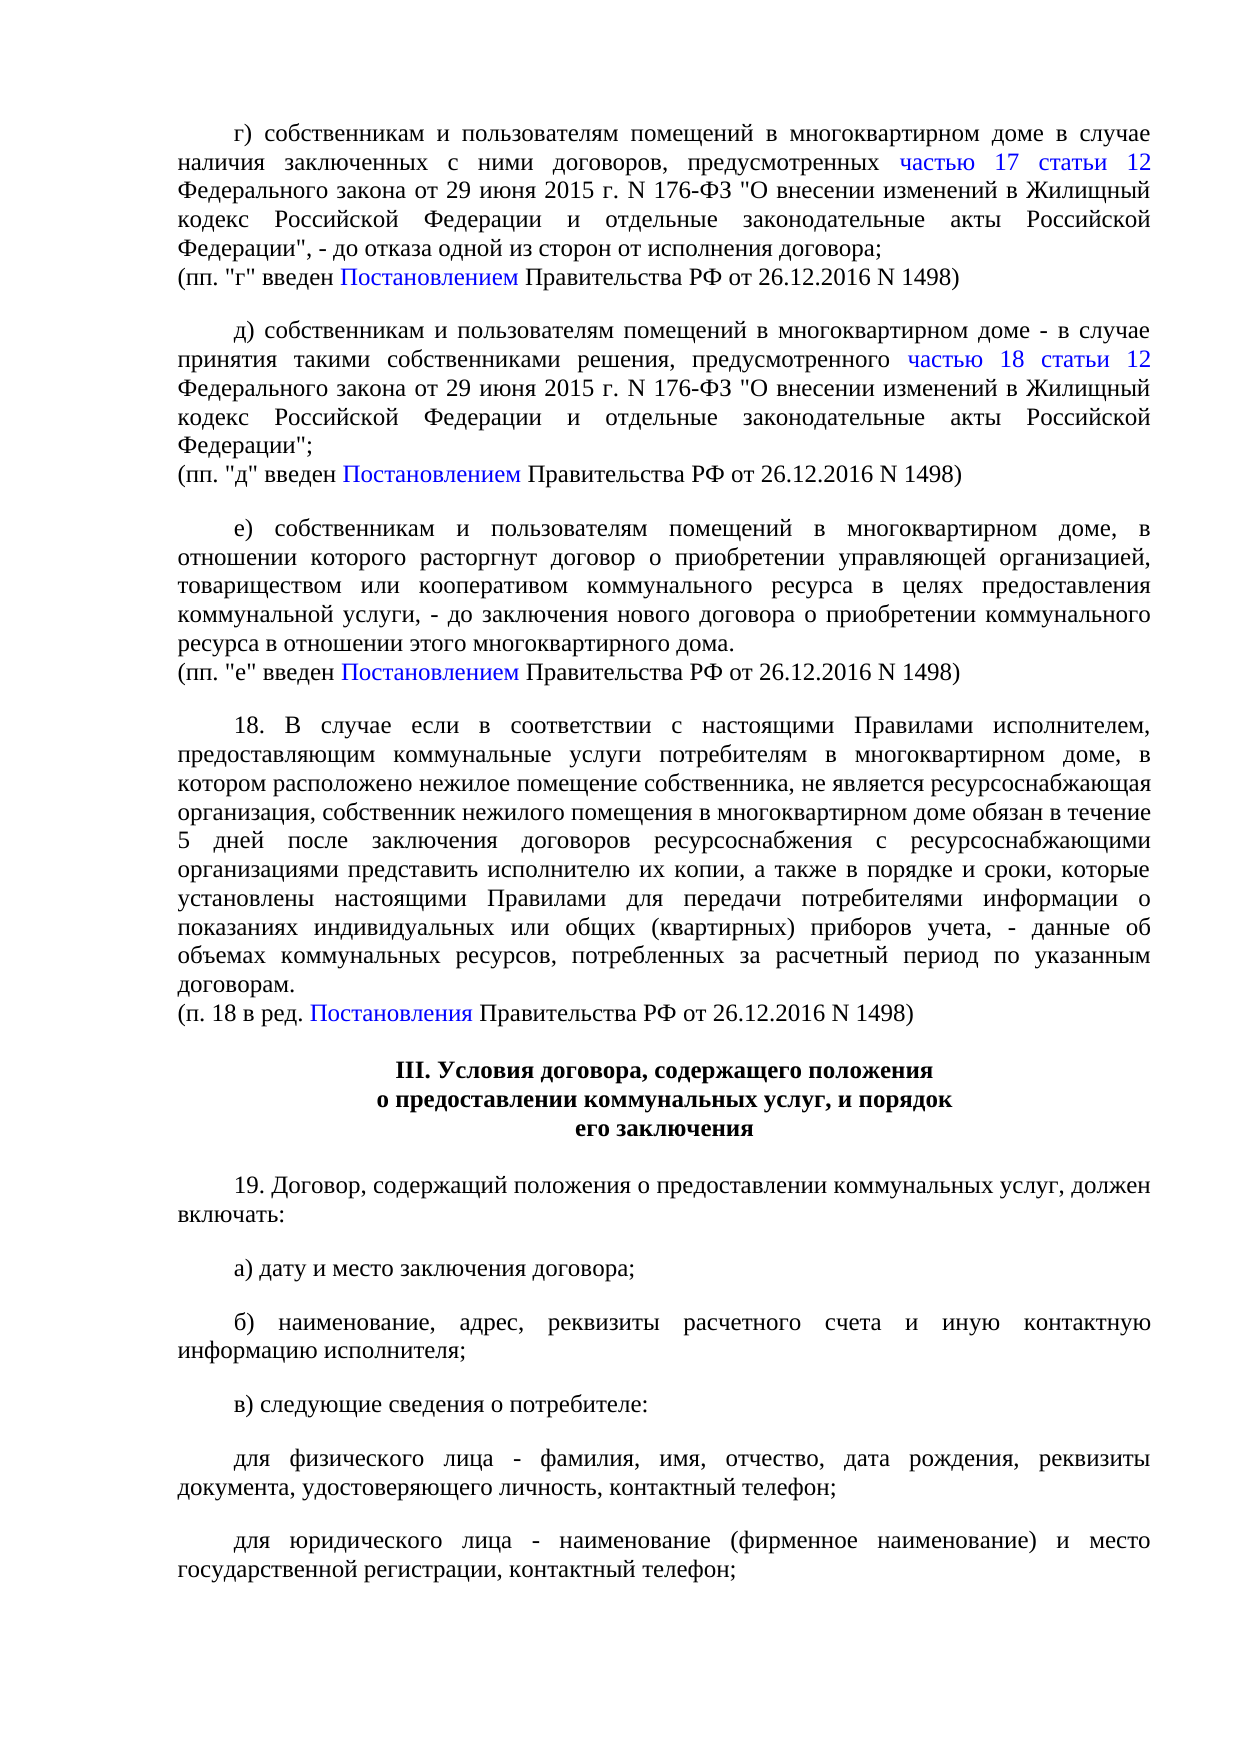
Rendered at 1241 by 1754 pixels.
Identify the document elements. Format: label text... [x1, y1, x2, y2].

text в) следующие сведения о потребителе: [177, 1389, 1152, 1418]
text д) собственникам и пользователям помещений в многоквартирном доме - в случае принятия такими собственниками решения, предусмотренного частью 18 статьи 12 Федерального закона от 29 июня 2015 г. N 176-ФЗ "О внесении изменений в Жилищный кодекс Российской Федерации и отдельные законодательные акты Российской Федерации"; [177, 316, 1152, 459]
text 19. Договор, содержащий положения о предоставлении коммунальных услуг, должен включать: [177, 1171, 1152, 1228]
text а) дату и место заключения договора; [177, 1253, 1152, 1282]
title о предоставлении коммунальных услуг, и порядок [177, 1084, 1152, 1113]
text 18. В случае если в соответствии с настоящими Правилами исполнителем, предоставляющим коммунальные услуги потребителям в многоквартирном доме, в котором расположено нежилое помещение собственника, не является ресурсоснабжающая организация, собственник нежилого помещения в многоквартирном доме обязан в течение 5 дней после заключения договоров ресурсоснабжения с ресурсоснабжающими организациями представить исполнителю их копии, а также в порядке и сроки, которые установлены настоящими Правилами для передачи потребителями информации о показаниях индивидуальных или общих (квартирных) приборов учета, - данные об объемах коммунальных ресурсов, потребленных за расчетный период по указанным договорам. [177, 711, 1152, 998]
title его заключения [177, 1113, 1152, 1142]
text б) наименование, адрес, реквизиты расчетного счета и иную контактную информацию исполнителя; [177, 1307, 1152, 1364]
text для физического лица - фамилия, имя, отчество, дата рождения, реквизиты документа, удостоверяющего личность, контактный телефон; [177, 1443, 1152, 1501]
text г) собственникам и пользователям помещений в многоквартирном доме в случае наличия заключенных с ними договоров, предусмотренных частью 17 статьи 12 Федерального закона от 29 июня 2015 г. N 176-ФЗ "О внесении изменений в Жилищный кодекс Российской Федерации и отдельные законодательные акты Российской Федерации", - до отказа одной из сторон от исполнения договора; [177, 118, 1152, 262]
text (пп. "е" введен Постановлением Правительства РФ от 26.12.2016 N 1498) [177, 657, 1152, 686]
text (пп. "г" введен Постановлением Правительства РФ от 26.12.2016 N 1498) [177, 262, 1152, 291]
text (п. 18 в ред. Постановления Правительства РФ от 26.12.2016 N 1498) [177, 998, 1152, 1027]
text е) собственникам и пользователям помещений в многоквартирном доме, в отношении которого расторгнут договор о приобретении управляющей организацией, товариществом или кооперативом коммунального ресурса в целях предоставления коммунальной услуги, - до заключения нового договора о приобретении коммунального ресурса в отношении этого многоквартирного дома. [177, 513, 1152, 657]
text для юридического лица - наименование (фирменное наименование) и место государственной регистрации, контактный телефон; [177, 1526, 1152, 1583]
text (пп. "д" введен Постановлением Правительства РФ от 26.12.2016 N 1498) [177, 459, 1152, 488]
title III. Условия договора, содержащего положения [177, 1056, 1152, 1084]
